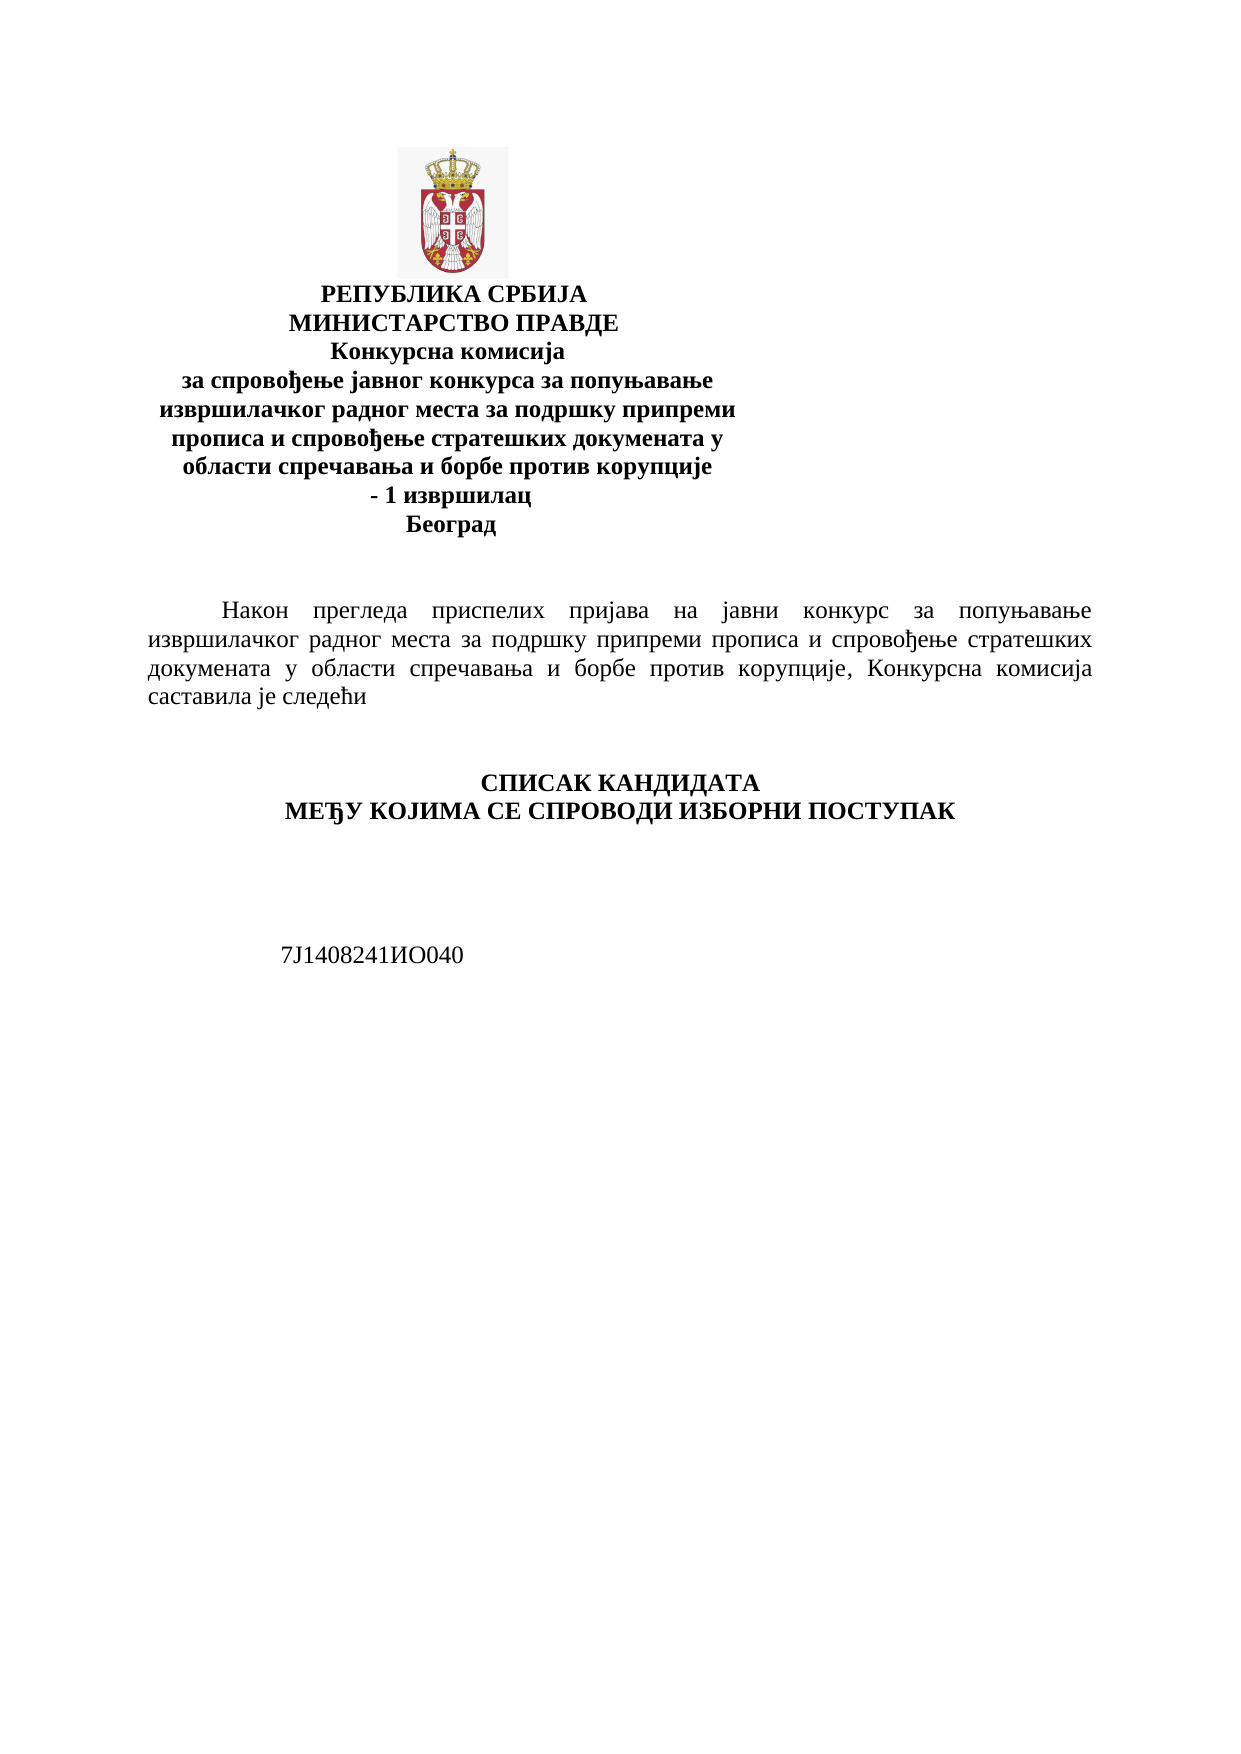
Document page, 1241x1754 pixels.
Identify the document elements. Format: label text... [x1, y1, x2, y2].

text Након прегледа приспелих пријава на јавни конкурс за попуњавање извршилачког радног места за подршку припреми прописа и спровођење стратешких докумената у области спречавања и борбе против корупције, Конкурсна комисија саставила је следећи [148, 595, 1093, 710]
table_cell Београд [129, 509, 766, 538]
table_header РЕПУБЛИКА СРБИЈА MИНИСТАРСТВО ПРАВДЕ Конкурсна комисија за спровођење јавног конкурса за попуњавање извршилачког радног места за подршку припреми прописа и спровођење стратешких докумената у области спречавања и борбе против корупције - 1 извршилац [129, 148, 766, 509]
list 7Ј1408241ИО040 [280, 940, 1093, 969]
text МЕЂУ КОЈИМА СЕ СПРОВОДИ ИЗБОРНИ ПОСТУПАК [148, 796, 1093, 825]
text СПИСАК КАНДИДАТА [148, 768, 1093, 796]
